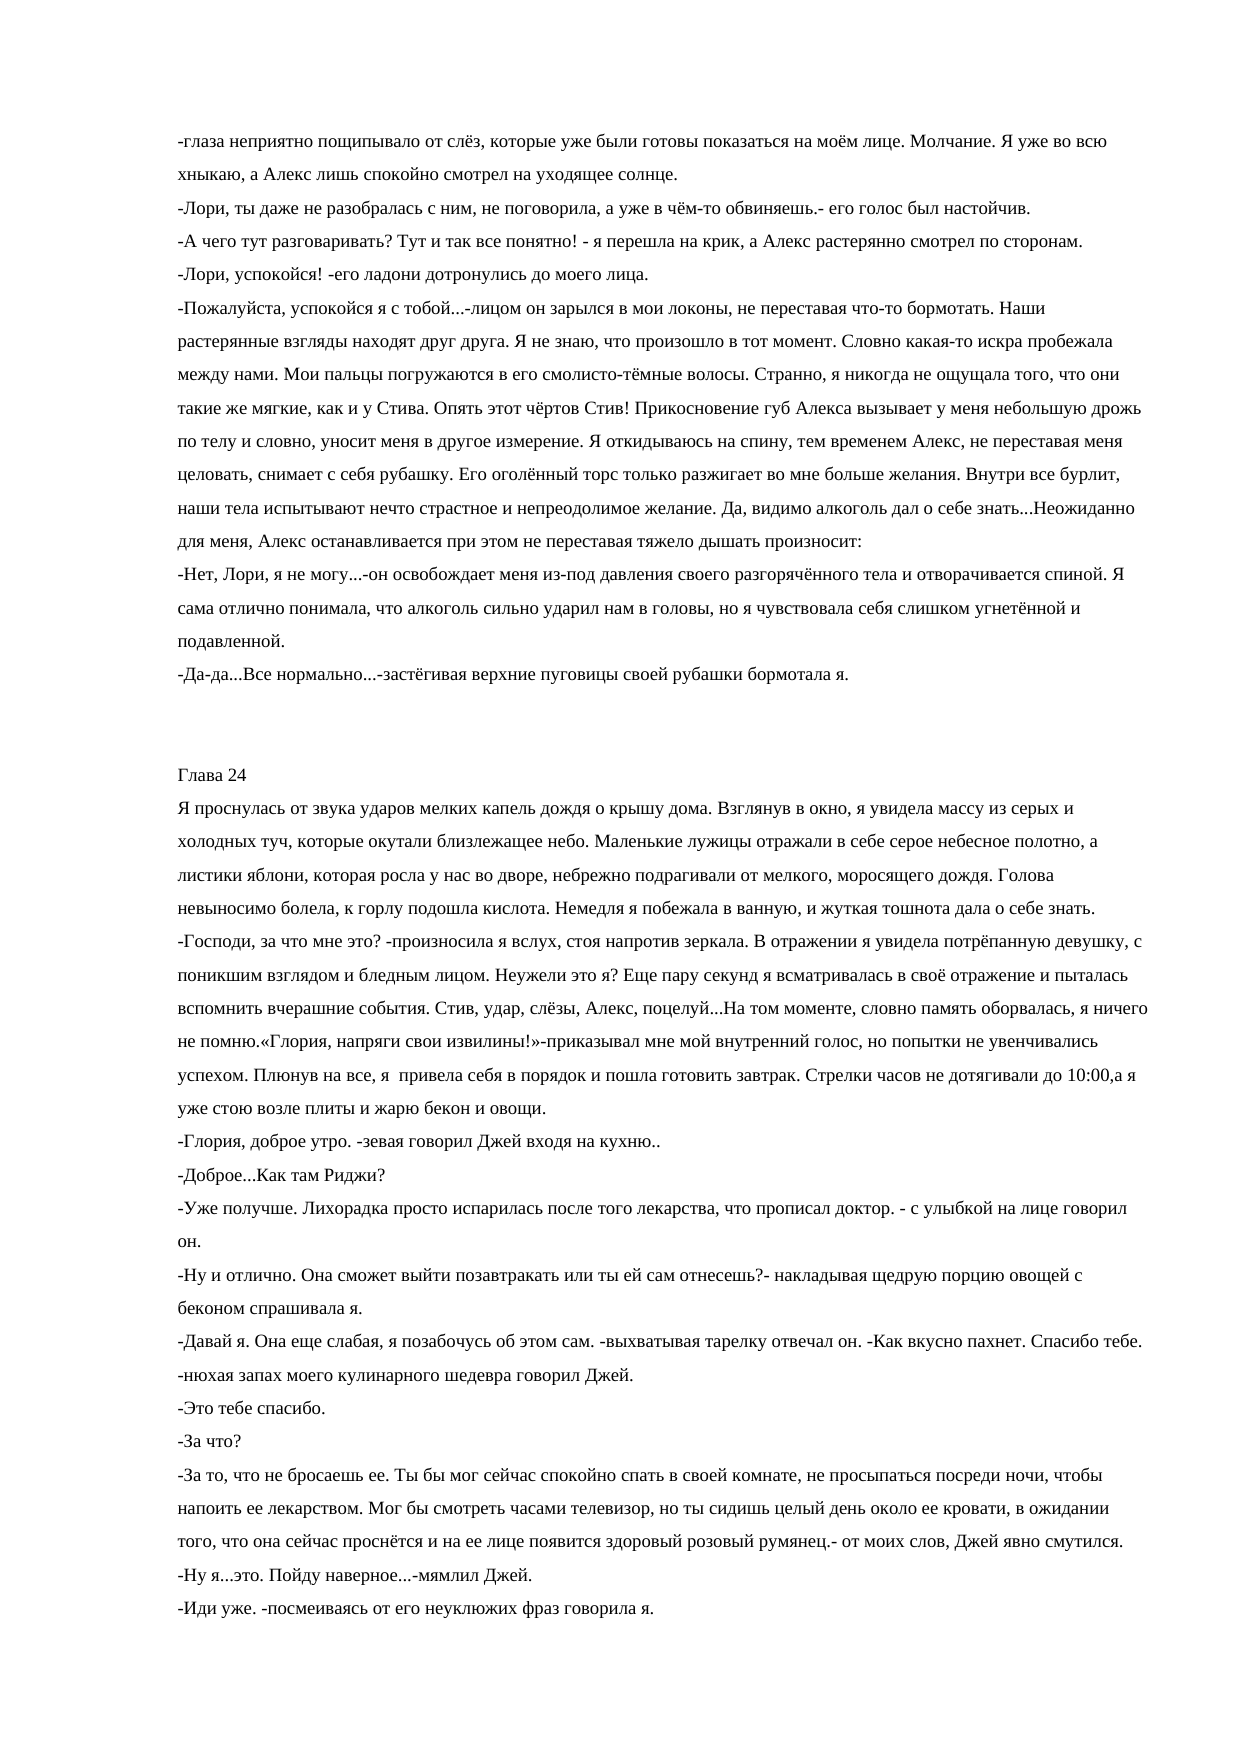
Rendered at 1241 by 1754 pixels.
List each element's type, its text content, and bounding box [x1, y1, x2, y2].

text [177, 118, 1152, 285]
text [177, 918, 1152, 1618]
text Глава 24 Я проснулась от звука ударов мелких капель дождя о крышу дома. Взглянув в окно, я увидела массу из серых и холодных туч, которые окутали близлежащее небо. Маленькие лужицы отражали в себе серое небесное полотно, а листики яблони, которая росла у нас во дворе, небрежно подрагивали от мелкого, моросящего дождя. Голова невыносимо болела, к горлу подошла кислота. Немедля я побежала в ванную, и жуткая тошнота дала о себе знать. [177, 752, 1152, 918]
text -Пожалуйста, успокойся я с тобой...-лицом он зарылся в мои локоны, не переставая что-то бормотать. Наши растерянные взгляды находят друг друга. Я не знаю, что произошло в тот момент. Словно какая-то искра пробежала между нами. Мои пальцы погружаются в его смолисто-тёмные волосы. Странно, я никогда не ощущала того, что они такие же мягкие, как и у Стива. Опять этот чёртов Стив! Прикосновение губ Алекса вызывает у меня небольшую дрожь по телу и словно, уносит меня в другое измерение. Я откидываюсь на спину, тем временем Алекс, не переставая меня целовать, снимает с себя рубашку. Его оголённый торс только разжигает во мне больше желания. Внутри все бурлит, наши тела испытывают нечто страстное и непреодолимое желание. Да, видимо алкоголь дал о себе знать...Неожиданно для меня, Алекс останавливается при этом не переставая тяжело дышать произносит: -Нет, Лори, я не могу...-он освобождает меня из-под давления своего разгорячённого тела и отворачивается спиной. Я сама отлично понимала, что алкоголь сильно ударил нам в головы, но я чувствовала себя слишком угнетённой и подавленной. -Да-да...Все нормально...-застёгивая верхние пуговицы своей рубашки бормотала я. [177, 285, 1152, 752]
